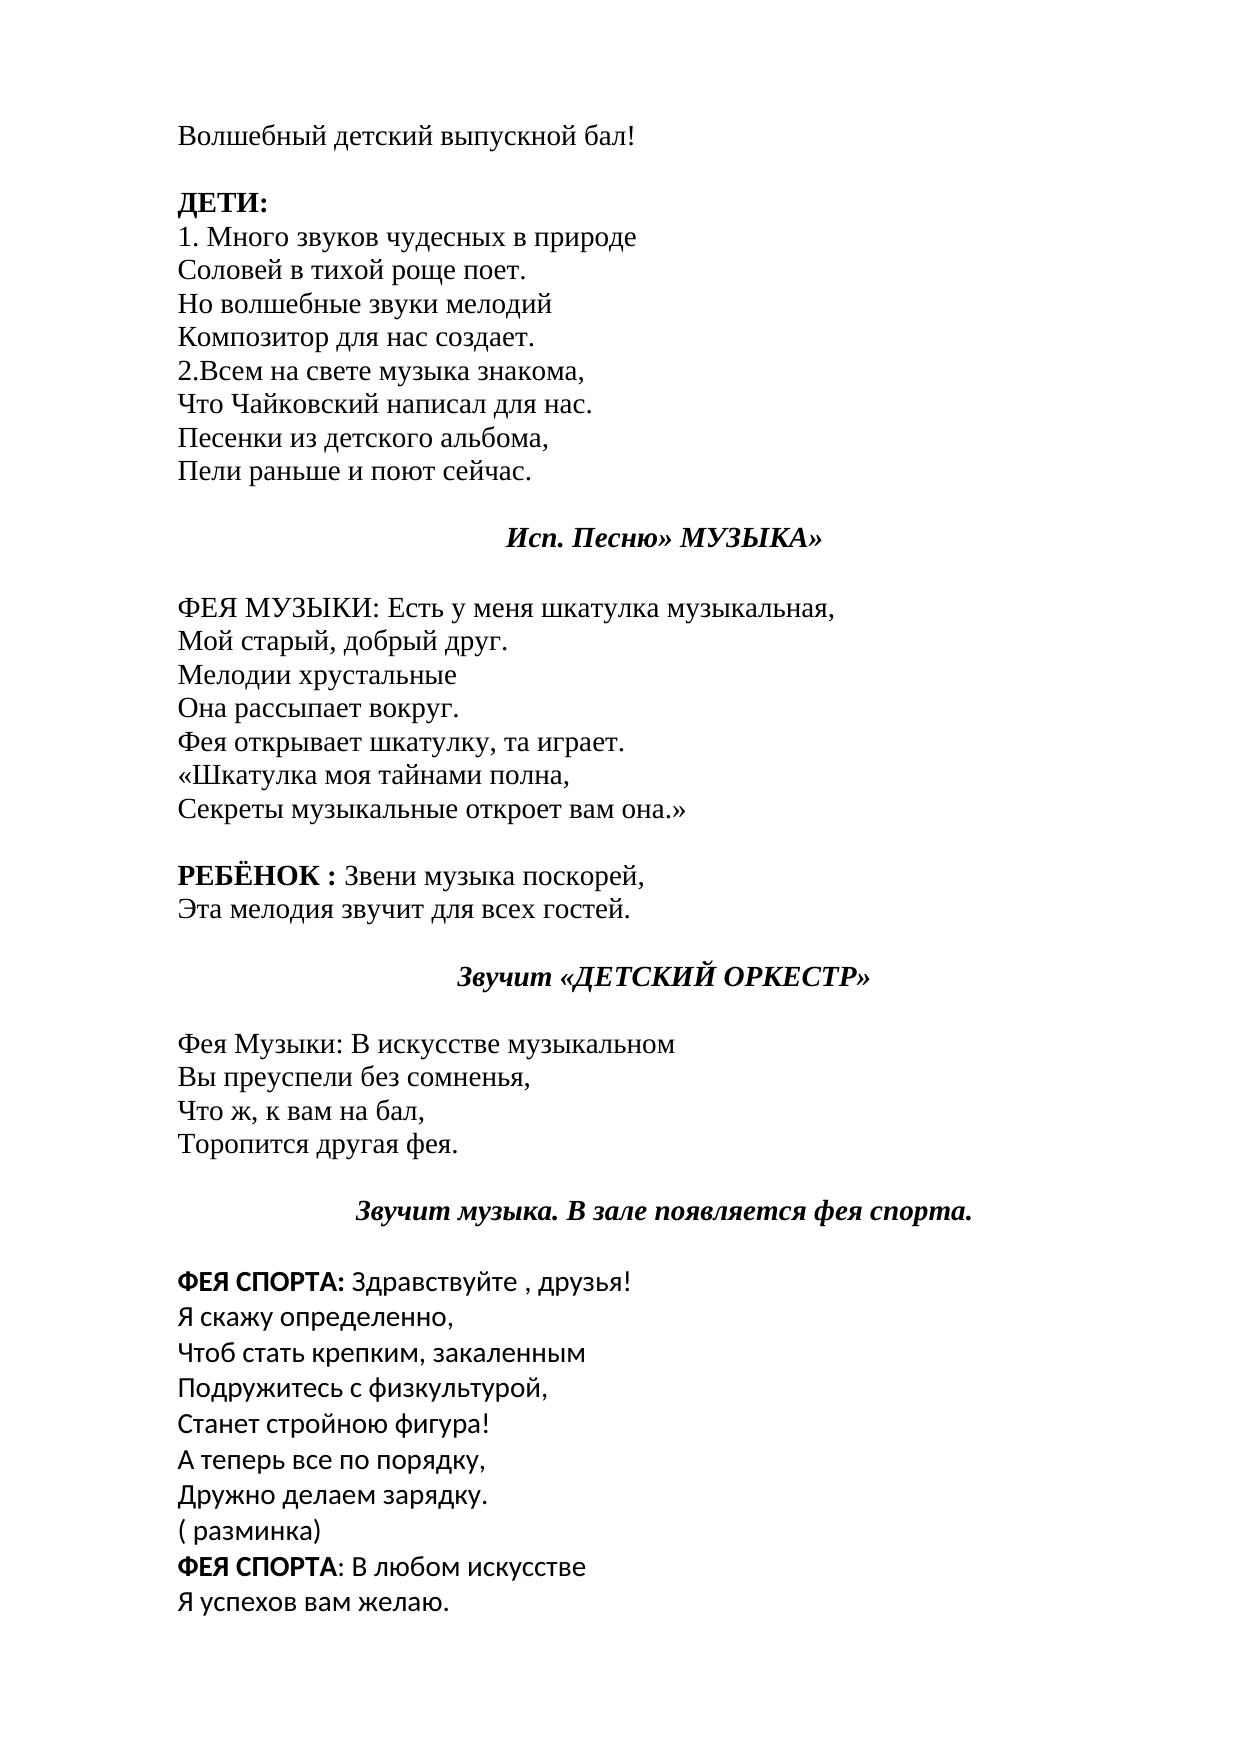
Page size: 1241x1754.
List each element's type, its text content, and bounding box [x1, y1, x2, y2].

text Звучит «ДЕТСКИЙ ОРКЕСТР» [177, 959, 1152, 992]
text Она рассыпает вокруг. [177, 690, 1152, 724]
text ДЕТИ: [177, 185, 1152, 219]
text Пели раньше и поют сейчас. [177, 453, 1152, 487]
text Что Чайковский написал для нас. [177, 386, 1152, 420]
text Фея открывает шкатулку, та играет. [177, 724, 1152, 757]
text Торопится другая фея. [177, 1126, 1152, 1160]
text А теперь все по порядку, [177, 1441, 1152, 1476]
text РЕБЁНОК : Звени музыка поскорей, [177, 858, 1152, 892]
text Эта мелодия звучит для всех гостей. [177, 892, 1152, 925]
text Секреты музыкальные откроет вам она.» [177, 791, 1152, 824]
text Фея Музыки: В искусстве музыкальном [177, 1026, 1152, 1059]
text Вы преуспели без сомненья, [177, 1059, 1152, 1093]
text Чтоб стать крепким, закаленным [177, 1334, 1152, 1369]
text Подружитесь с физкультурой, [177, 1369, 1152, 1405]
text Композитор для нас создает. [177, 319, 1152, 353]
text ФЕЯ МУЗЫКИ: Есть у меня шкатулка музыкальная, [177, 590, 1152, 623]
text Я скажу определенно, [177, 1298, 1152, 1334]
text Я успехов вам желаю. [177, 1583, 1152, 1619]
text Соловей в тихой роще поет. [177, 252, 1152, 286]
text Мой старый, добрый друг. [177, 623, 1152, 657]
text 2.Всем на свете музыка знакома, [177, 353, 1152, 386]
text Дружно делаем зарядку. [177, 1476, 1152, 1512]
text Станет стройною фигура! [177, 1405, 1152, 1441]
text Звучит музыка. В зале появляется фея спорта. [177, 1193, 1152, 1227]
text Мелодии хрустальные [177, 657, 1152, 690]
text Исп. Песню» МУЗЫКА» [177, 521, 1152, 554]
text ( разминка) [177, 1512, 1152, 1548]
text ФЕЯ СПОРТА: В любом искусстве [177, 1548, 1152, 1583]
text Но волшебные звуки мелодий [177, 286, 1152, 319]
text «Шкатулка моя тайнами полна, [177, 757, 1152, 791]
text Песенки из детского альбома, [177, 420, 1152, 453]
text Волшебный детский выпускной бал! [177, 118, 1152, 152]
text ФЕЯ СПОРТА: Здравствуйте , друзья! [177, 1263, 1152, 1298]
text Что ж, к вам на бал, [177, 1093, 1152, 1126]
text 1. Много звуков чудесных в природе [177, 219, 1152, 252]
